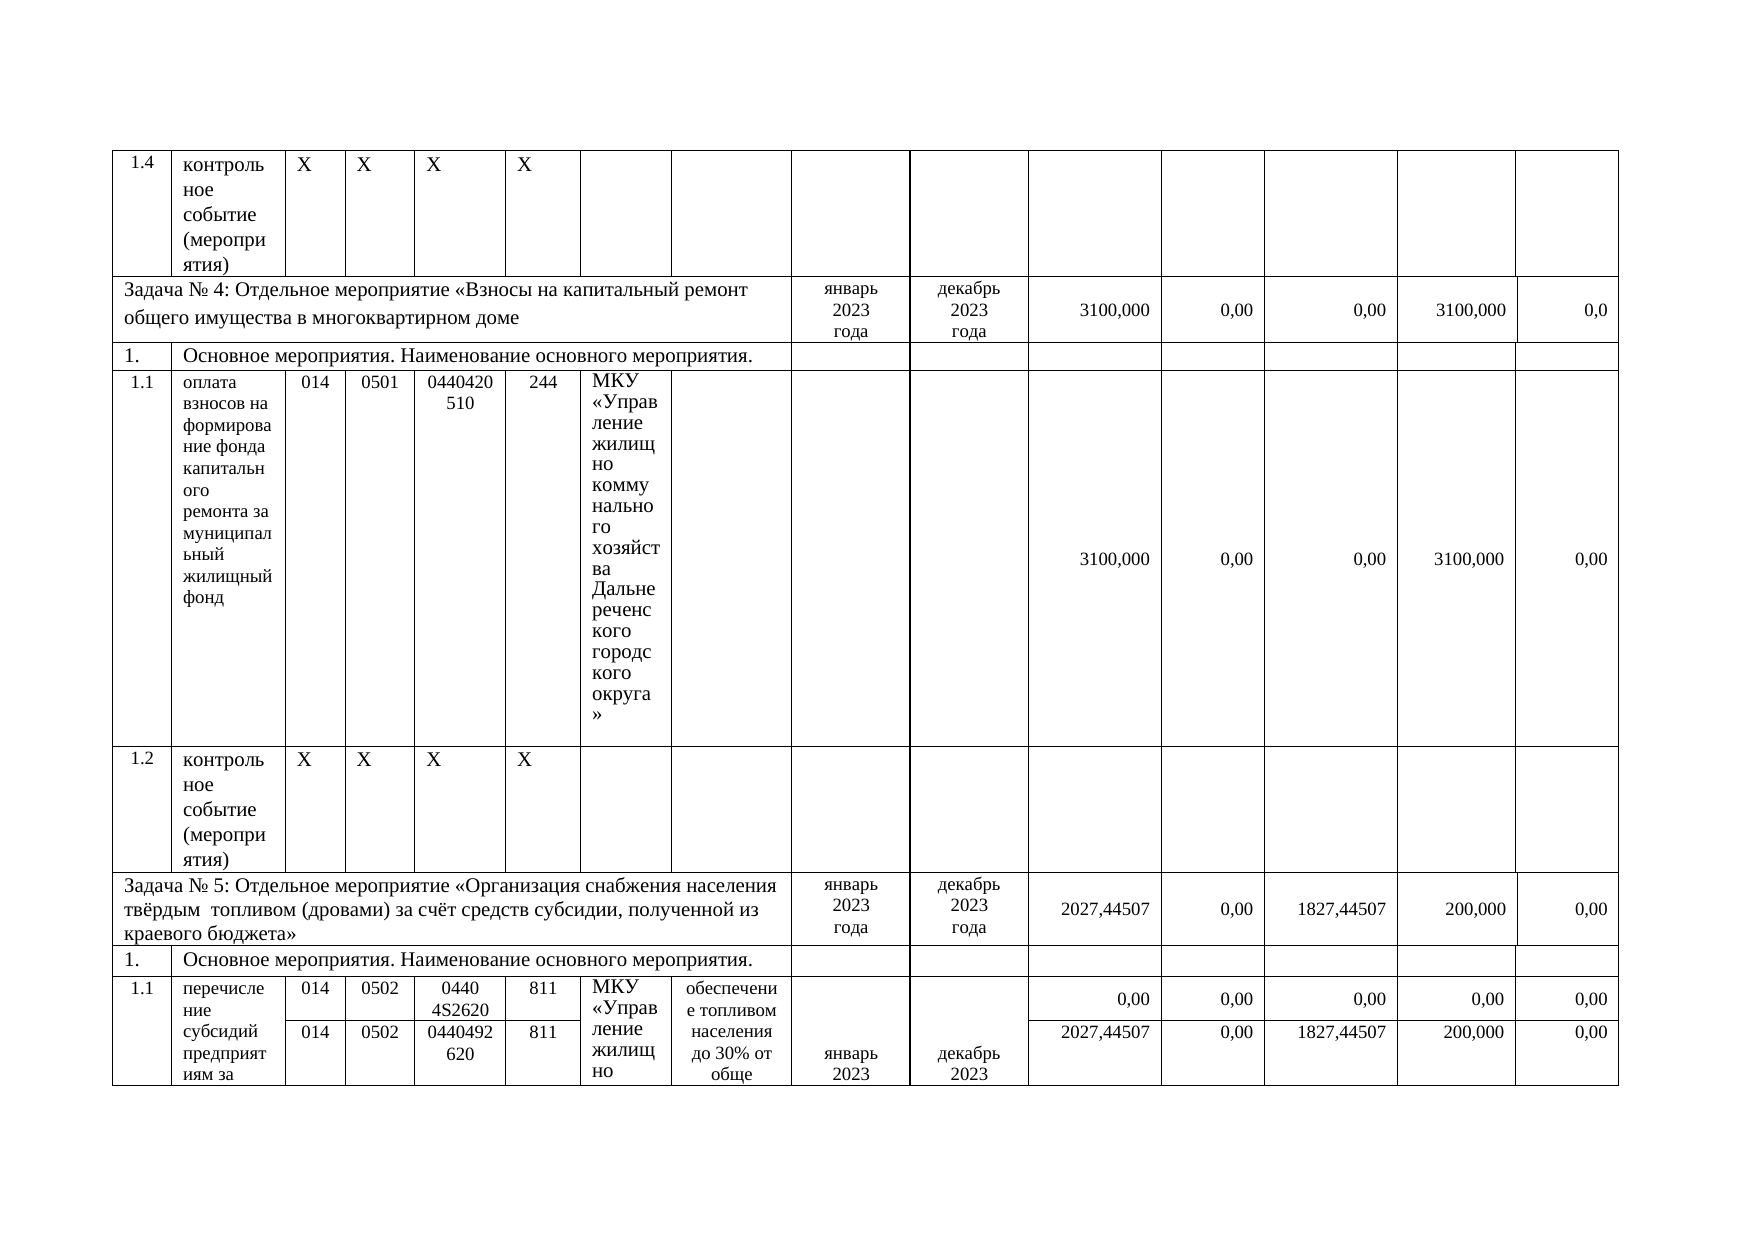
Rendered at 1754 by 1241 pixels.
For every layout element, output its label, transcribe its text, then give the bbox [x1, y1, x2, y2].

table_cell декабрь 2023 года [911, 977, 1028, 1085]
table_cell Х [506, 151, 580, 276]
table_cell Х [286, 151, 345, 276]
table_cell 3100,000 [1398, 277, 1517, 342]
table_cell [581, 747, 671, 872]
table_cell 0501 [346, 371, 414, 746]
table_cell 1. [113, 343, 171, 370]
table_cell 0,00 [1516, 371, 1618, 746]
table_cell 0,00 [1162, 873, 1264, 945]
table_cell [1029, 343, 1161, 370]
table_cell [581, 151, 671, 276]
table_cell [1516, 151, 1618, 276]
table_cell 3100,000 [1029, 277, 1161, 342]
table_cell [792, 343, 909, 370]
table_cell [1162, 343, 1264, 370]
table_cell январь 2023 года [792, 873, 909, 945]
table_cell 0,00 [1516, 977, 1618, 1020]
table_cell МКУ «Управление жилищно коммунального хозяйства Дальнереченского городского округа » [581, 371, 671, 746]
table_cell Х [415, 747, 505, 872]
table_cell 1.2 [113, 747, 171, 872]
table_cell [1516, 343, 1618, 370]
table_cell 0,00 [1265, 977, 1397, 1020]
table_cell 0,00 [1398, 977, 1515, 1020]
table_cell Х [415, 151, 505, 276]
table_cell [1029, 747, 1161, 872]
table_cell [1162, 151, 1264, 276]
table_cell Задача № 4: Отдельное мероприятие «Взносы на капитальный ремонт общего имущества в многоквартирном доме [113, 277, 791, 342]
table_cell 0,00 [1162, 277, 1264, 342]
table_cell [1398, 151, 1515, 276]
table_cell [911, 151, 1028, 276]
table_cell [672, 747, 791, 872]
table_cell [792, 151, 909, 276]
table_cell [911, 747, 1028, 872]
table_cell Х [346, 747, 414, 872]
table_cell 1827,44507 [1265, 1021, 1397, 1085]
table_cell перечисление субсидий предприятиям за топливо доля населения [172, 977, 285, 1085]
table_cell 1.4 [113, 151, 171, 276]
table_cell [1398, 946, 1515, 976]
table_cell [1029, 151, 1161, 276]
table_cell 2027,44507 [1029, 1021, 1161, 1085]
table_cell [1398, 343, 1515, 370]
table_cell [1265, 946, 1397, 976]
table_cell Х [346, 151, 414, 276]
table_cell оплата взносов на формирование фонда капитального ремонта за муниципальный жилищный фонд [172, 371, 285, 746]
table_cell 1827,44507 [1265, 873, 1397, 945]
table_cell [1162, 747, 1264, 872]
table_cell [1516, 946, 1618, 976]
table_cell 0,00 [1162, 1021, 1264, 1085]
table_cell контрольное событие (мероприятия) [172, 747, 285, 872]
table_cell [792, 747, 909, 872]
table_cell [1265, 747, 1397, 872]
table_cell [1265, 151, 1397, 276]
table_cell 0,00 [1518, 873, 1618, 945]
table_cell 200,000 [1398, 873, 1517, 945]
table_cell 0502 [346, 977, 414, 1020]
table_cell 1. [113, 946, 171, 976]
table_cell [792, 371, 909, 746]
table_cell 0,00 [1029, 977, 1161, 1020]
table_cell 014 [286, 371, 345, 746]
table_cell 0,00 [1162, 977, 1264, 1020]
table_cell [1029, 946, 1161, 976]
table_cell [911, 946, 1028, 976]
table_cell 3100,000 [1029, 371, 1161, 746]
table_cell [672, 371, 791, 746]
table_cell январь 2023 года [792, 977, 909, 1085]
table_cell 200,000 [1398, 1021, 1515, 1085]
table_cell 0,00 [1162, 371, 1264, 746]
table_cell 014 [286, 977, 345, 1020]
table_cell Х [286, 747, 345, 872]
table_cell 0,00 [1516, 1021, 1618, 1085]
table_cell 0,0 [1518, 277, 1618, 342]
table_cell январь 2023 года [792, 277, 909, 342]
table_cell 014 [286, 1021, 345, 1085]
table_cell [672, 151, 791, 276]
table_cell МКУ «Управление жилищно коммунального хозяйства Дальнереченского городского округа » [581, 977, 671, 1085]
table_cell 811 [506, 1021, 580, 1085]
table_cell декабрь 2023 года [911, 873, 1028, 945]
table_cell 0,00 [1265, 371, 1397, 746]
table_cell контрольное событие (мероприятия) [172, 151, 285, 276]
table_cell [1516, 747, 1618, 872]
table_cell 0440492620 [415, 1021, 505, 1085]
table_cell [911, 371, 1028, 746]
table_cell декабрь 2023 года [911, 277, 1028, 342]
table_cell [1398, 747, 1515, 872]
table_cell 811 [506, 977, 580, 1020]
table_cell [911, 343, 1028, 370]
table_cell Основное мероприятия. Наименование основного мероприятия. [172, 343, 791, 370]
table_cell Основное мероприятия. Наименование основного мероприятия. [172, 946, 791, 976]
table_cell 1.1 [113, 977, 171, 1085]
table_cell Задача № 5: Отдельное мероприятие «Организация снабжения населения твёрдым топливом (дровами) за счёт средств субсидии, полученной из краевого бюджета» [113, 873, 791, 945]
table_cell обеспечение топливом населения до 30% от обще площади [672, 977, 791, 1085]
table_cell 244 [506, 371, 580, 746]
table_cell 3100,000 [1398, 371, 1515, 746]
table_cell 0502 [346, 1021, 414, 1085]
table_cell 0,00 [1265, 277, 1397, 342]
table_cell 04404S2620 [415, 977, 505, 1020]
table_cell Х [506, 747, 580, 872]
table_cell 2027,44507 [1029, 873, 1161, 945]
table_cell 1.1 [113, 371, 171, 746]
table_cell [1162, 946, 1264, 976]
table_cell 0440420510 [415, 371, 505, 746]
table_cell [1265, 343, 1397, 370]
table_cell [792, 946, 909, 976]
